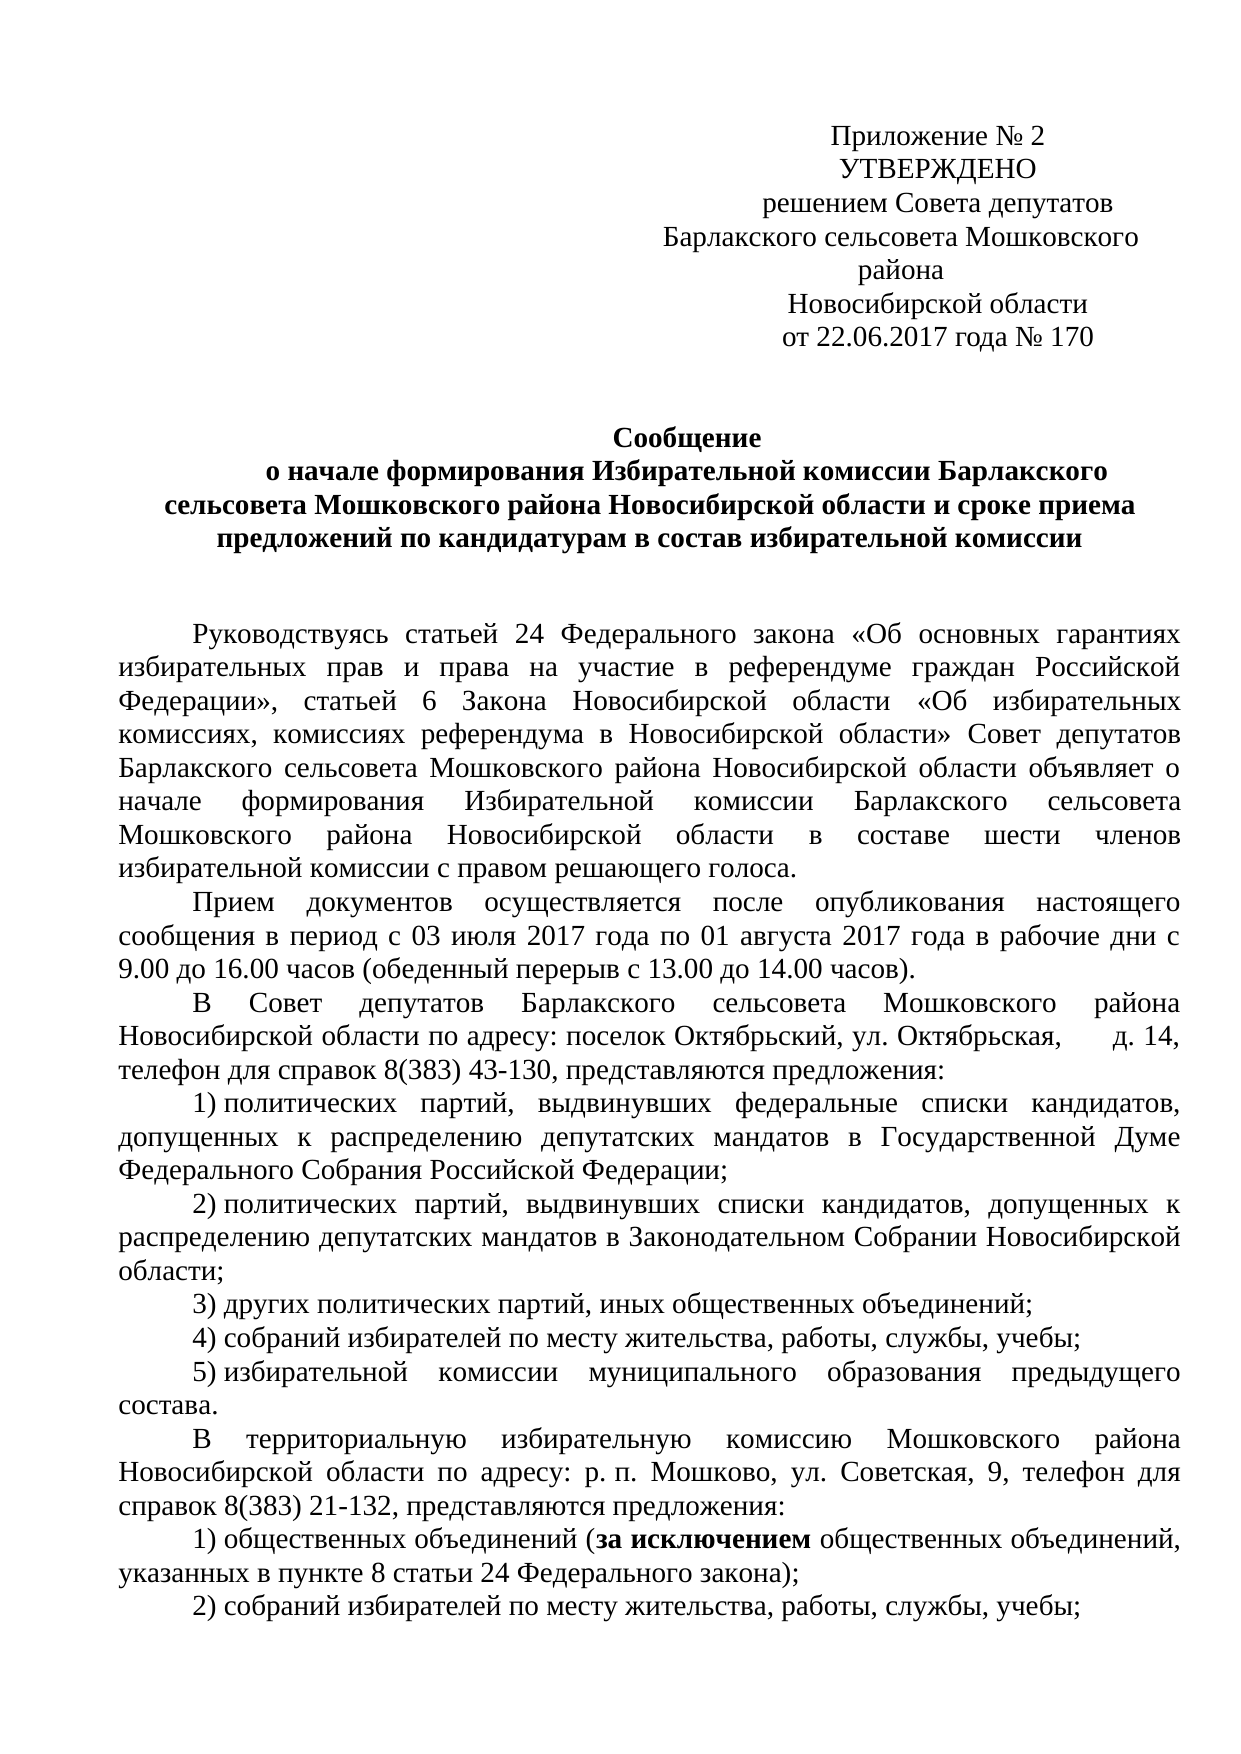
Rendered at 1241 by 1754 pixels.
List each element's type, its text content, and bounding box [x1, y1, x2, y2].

text В Совет депутатов Барлакского сельсовета Мошковского района Новосибирской области по адресу: поселок Октябрьский, ул. Октябрьская, д. 14, телефон для справок 8(383) 43-130, представляются предложения: [118, 985, 1181, 1085]
text решением Совета депутатов Барлакского сельсовета Мошковского района [620, 185, 1181, 286]
text 5) избирательной комиссии муниципального образования предыдущего состава. [118, 1354, 1181, 1421]
text УТВЕРЖДЕНО [620, 152, 1181, 185]
text 1) общественных объединений (за исключением общественных объединений, указанных в пункте 8 статьи 24 Федерального закона); [118, 1521, 1181, 1588]
text о начале формирования Избирательной комиссии Барлакского сельсовета Мошковского района Новосибирской области и сроке приема предложений по кандидатурам в состав избирательной комиссии [118, 453, 1181, 582]
text 4) собраний избирателей по месту жительства, работы, службы, учебы; [118, 1320, 1181, 1354]
text Приложение № 2 [620, 118, 1181, 152]
text Руководствуясь статьей 24 Федерального закона «Об основных гарантиях избирательных прав и права на участие в референдуме граждан Российской Федерации», статьей 6 Закона Новосибирской области «Об избирательных комиссиях, комиссиях референдума в Новосибирской области» Совет депутатов Барлакского сельсовета Мошковского района Новосибирской области объявляет о начале формирования Избирательной комиссии Барлакского сельсовета Мошковского района Новосибирской области в составе шести членов избирательной комиссии с правом решающего голоса. [118, 616, 1181, 884]
text 2) политических партий, выдвинувших списки кандидатов, допущенных к распределению депутатских мандатов в Законодательном Собрании Новосибирской области; [118, 1186, 1181, 1287]
text 2) собраний избирателей по месту жительства, работы, службы, учебы; [118, 1588, 1181, 1622]
text от 22.06.2017 года № 170 [620, 319, 1181, 353]
text Прием документов осуществляется после опубликования настоящего сообщения в период с 03 июля 2017 года по 01 августа 2017 года в рабочие дни с 9.00 до 16.00 часов (обеденный перерыв с 13.00 до 14.00 часов). [118, 884, 1181, 985]
text Новосибирской области [620, 286, 1181, 319]
text В территориальную избирательную комиссию Мошковского района Новосибирской области по адресу: р. п. Мошково, ул. Советская, 9, телефон для справок 8(383) 21-132, представляются предложения: [118, 1421, 1181, 1521]
text Сообщение [118, 420, 1181, 453]
text 1) политических партий, выдвинувших федеральные списки кандидатов, допущенных к распределению депутатских мандатов в Государственной Думе Федерального Собрания Российской Федерации; [118, 1085, 1181, 1186]
text 3) других политических партий, иных общественных объединений; [118, 1287, 1181, 1320]
